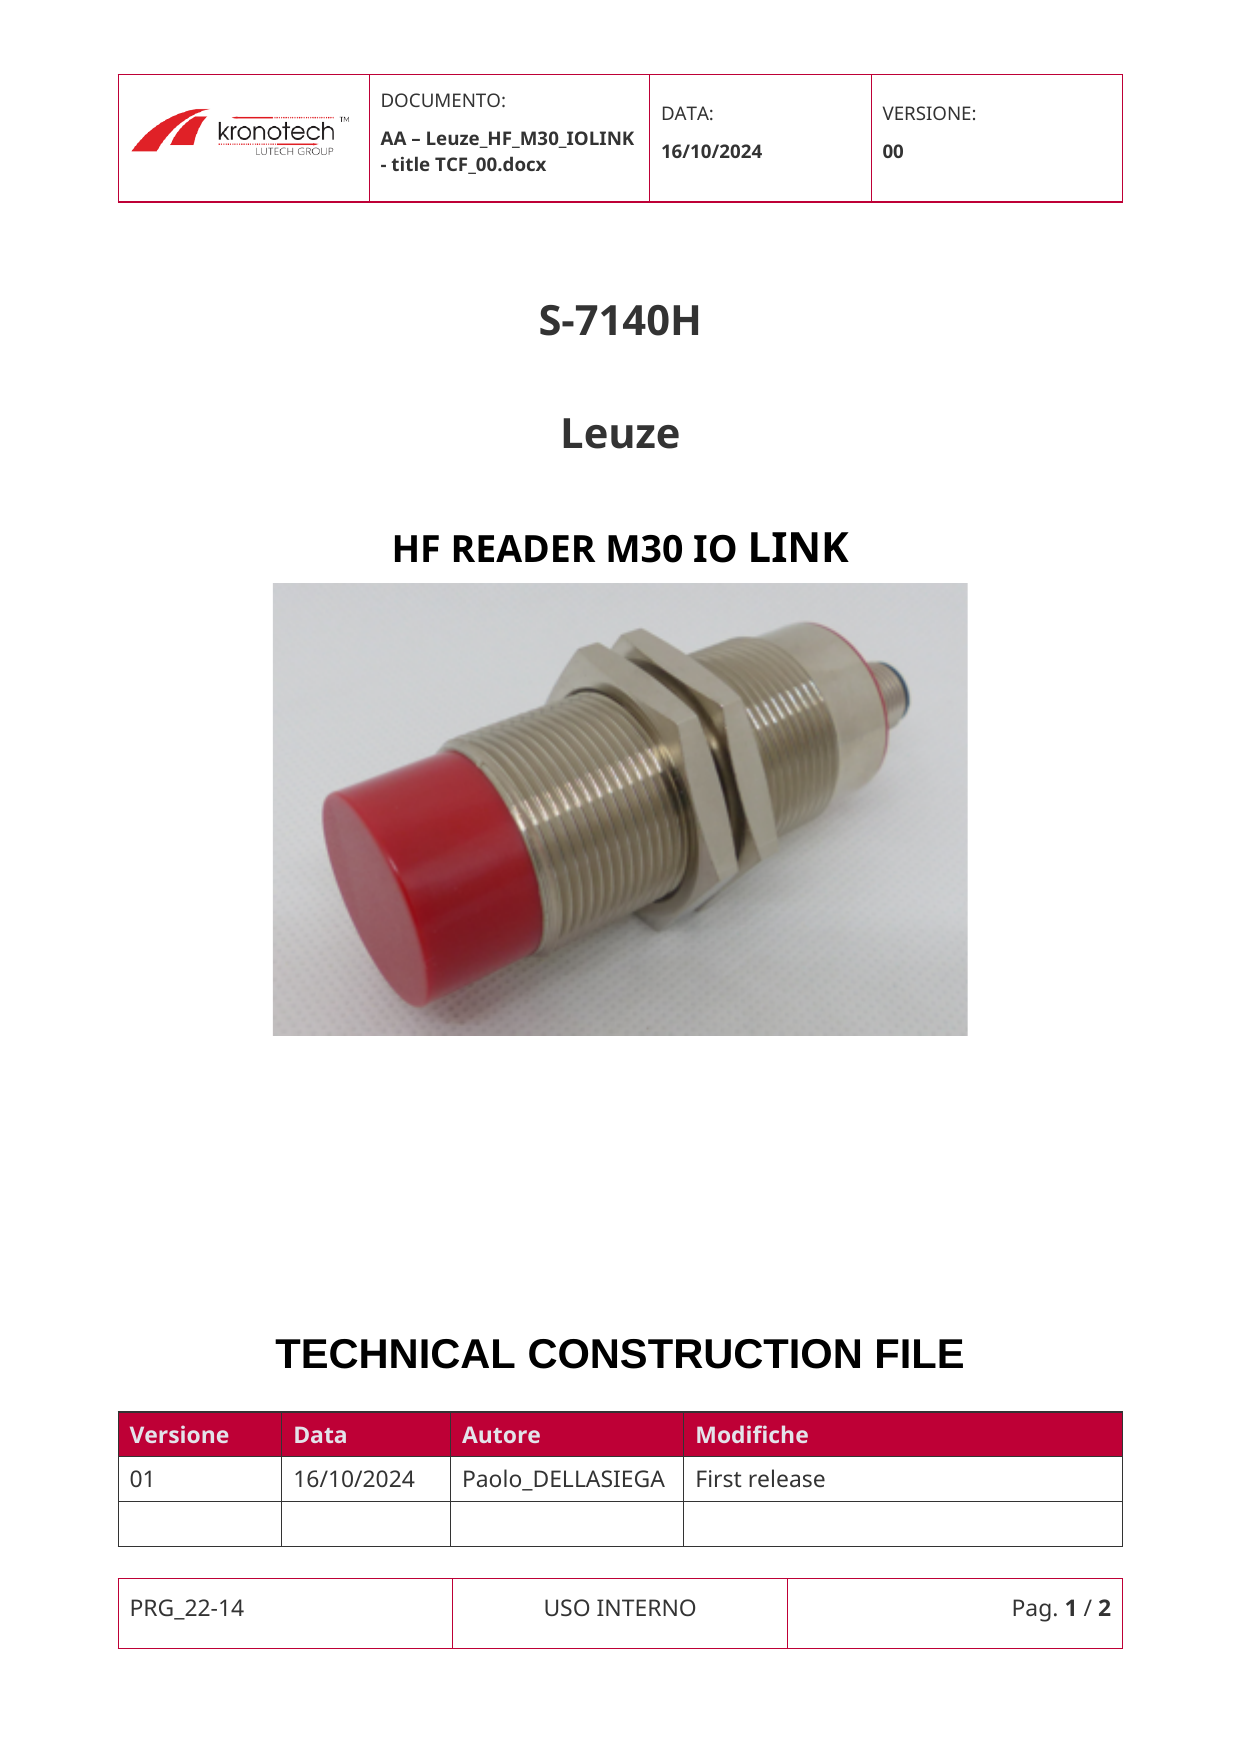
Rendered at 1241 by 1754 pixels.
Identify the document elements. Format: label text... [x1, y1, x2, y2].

table_cell First release [684, 1457, 1122, 1501]
table_cell Paolo_DELLASIEGA [451, 1457, 683, 1501]
table_cell [684, 1502, 1122, 1546]
text HF READER M30 IO LINK [118, 517, 1122, 574]
picture [272, 583, 968, 1036]
text S-7140H [118, 290, 1122, 347]
table_header Data [282, 1413, 450, 1456]
table_header Versione [119, 1413, 281, 1456]
table_cell [119, 1502, 281, 1546]
table_header Modifiche [684, 1413, 1122, 1456]
table_cell [451, 1502, 683, 1546]
table_header Autore [451, 1413, 683, 1456]
picture [129, 102, 351, 162]
title TECHNICAL CONSTRUCTION FILE [118, 1330, 1122, 1378]
table_cell 16/10/2024 [282, 1457, 450, 1501]
table_cell 01 [119, 1457, 281, 1501]
table_cell [282, 1502, 450, 1546]
text Leuze [118, 404, 1122, 461]
